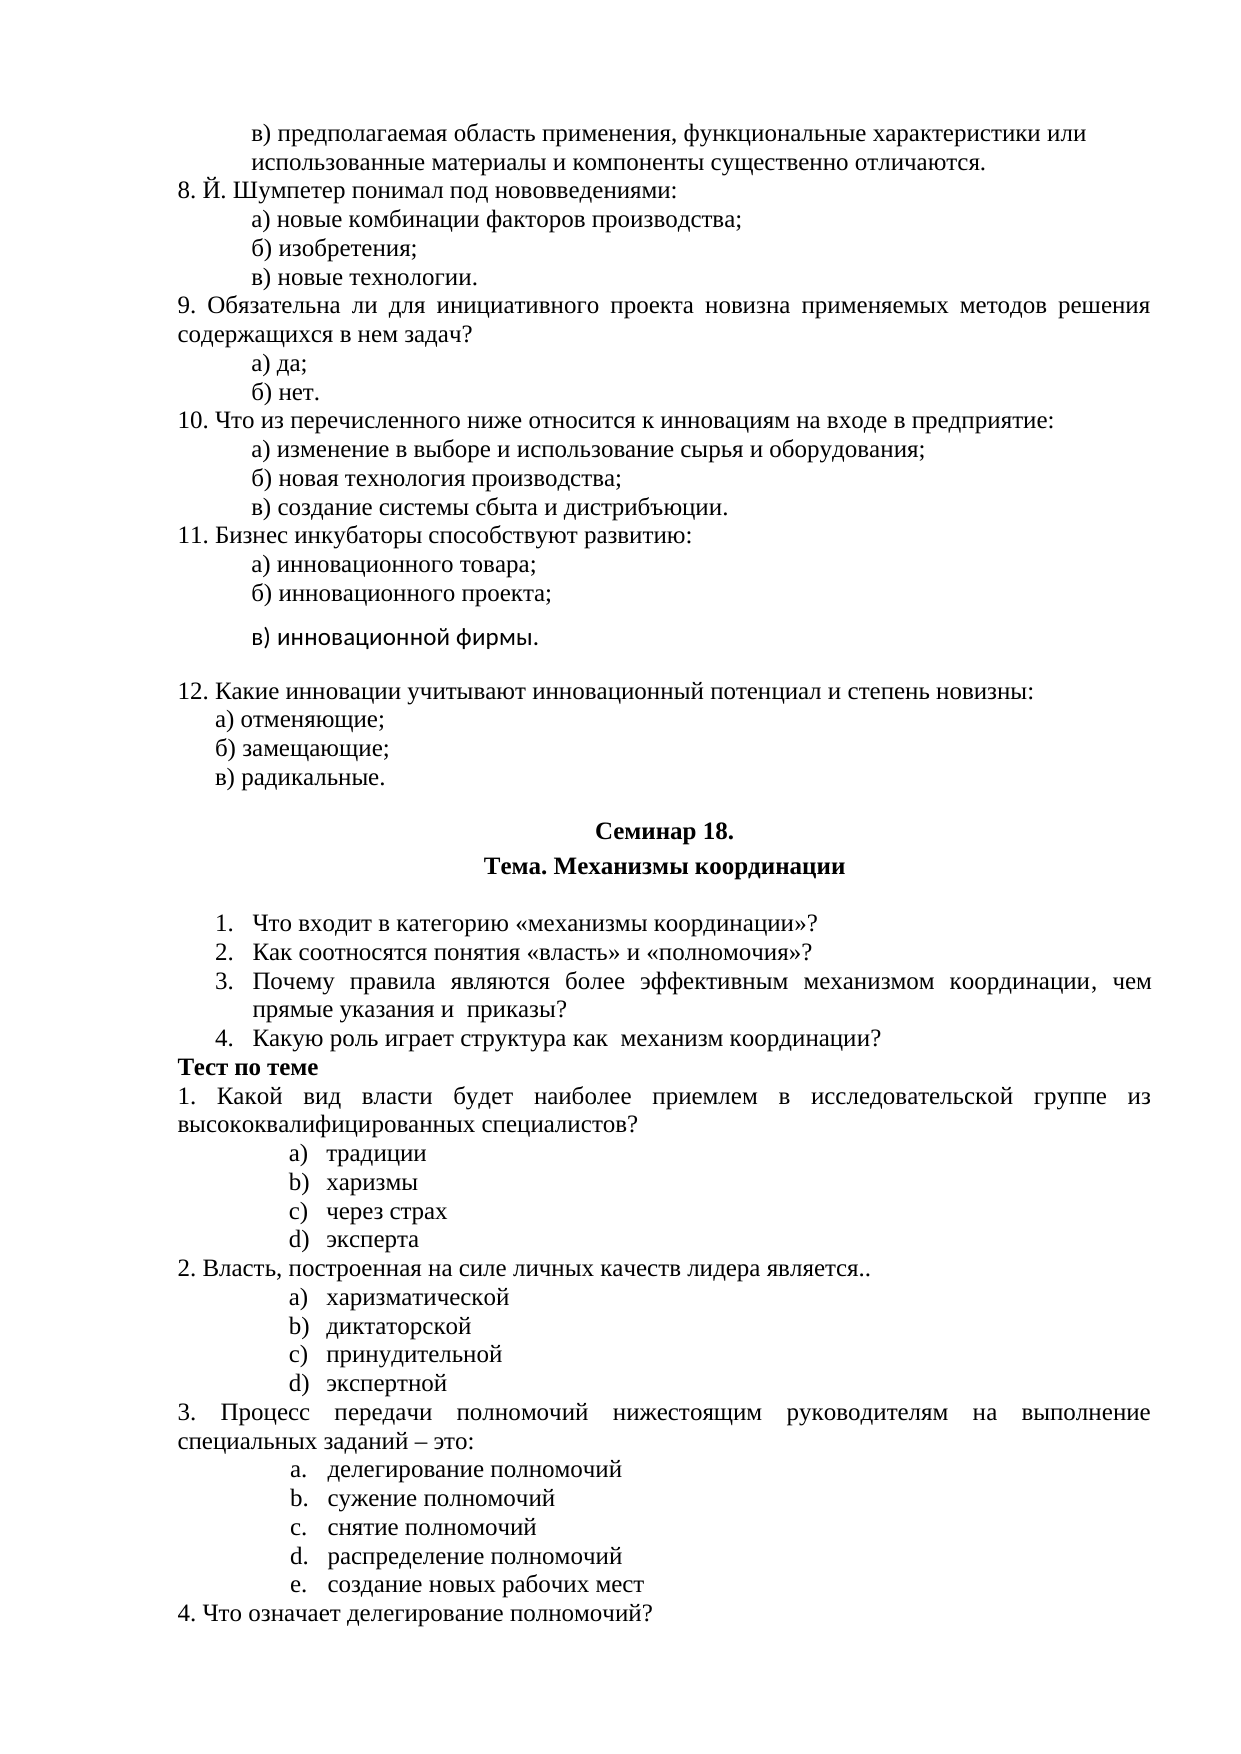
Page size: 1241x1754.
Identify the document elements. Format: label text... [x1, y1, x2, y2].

list через страх [288, 1196, 1152, 1224]
list традиции [288, 1138, 1152, 1167]
list снятие полномочий [290, 1512, 1152, 1541]
list Как соотносятся понятия «власть» и «полномочия»? [215, 937, 1152, 966]
list создание новых рабочих мест [290, 1569, 1152, 1598]
list экспертной [288, 1368, 1152, 1397]
text а) новые комбинации факторов производства; [251, 204, 1098, 233]
text в) новые технологии. [251, 262, 1152, 291]
text б) новая технология производства; [251, 463, 1093, 492]
list диктаторской [288, 1311, 1152, 1339]
text 4. Что означает делегирование полномочий? [177, 1598, 1152, 1627]
list Какую роль играет структура как механизм координации? [215, 1023, 1152, 1052]
text б) нет. [251, 377, 1152, 406]
text а) отменяющие; [215, 704, 1093, 733]
text в) предполагаемая область применения, функциональные характеристики или использованные материалы и компоненты существенно отличаются. [251, 118, 1152, 176]
text а) да; [251, 348, 1152, 377]
list делегирование полномочий [290, 1454, 1152, 1483]
text 11. Бизнес инкубаторы способствуют развитию: [177, 521, 1152, 549]
list распределение полномочий [290, 1541, 1152, 1569]
list Что входит в категорию «механизмы координации»? [215, 908, 1152, 937]
text б) инновационного проекта; [251, 578, 1152, 607]
list эксперта [288, 1224, 1152, 1253]
text 9. Обязательна ли для инициативного проекта новизна применяемых методов решения содержащихся в нем задач? [177, 291, 1152, 348]
text в) инновационной фирмы. [251, 607, 1152, 655]
text 8. Й. Шумпетер понимал под нововведениями: [177, 176, 1098, 204]
list харизмы [288, 1167, 1152, 1196]
text в) радикальные. [215, 762, 1152, 791]
list харизматической [288, 1282, 1152, 1311]
text 12. Какие инновации учитывают инновационный потенциал и степень новизны: [177, 676, 1093, 704]
text Тема. Механизмы координации [177, 851, 1152, 879]
text в) создание системы сбыта и дистрибъюции. [251, 492, 1152, 521]
text а) инновационного товара; [251, 549, 1152, 578]
list сужение полномочий [290, 1483, 1152, 1512]
text 10. Что из перечисленного ниже относится к инновациям на входе в предприятие: [177, 406, 1093, 434]
text 3. Процесс передачи полномочий нижестоящим руководителям на выполнение специальных заданий – это: [177, 1397, 1152, 1454]
text б) изобретения; [251, 233, 1098, 262]
text б) замещающие; [215, 733, 1093, 762]
text 1. Какой вид власти будет наиболее приемлем в исследовательской группе из высококвалифицированных специалистов? [177, 1081, 1152, 1138]
list принудительной [288, 1339, 1152, 1368]
text 2. Власть, построенная на силе личных качеств лидера является.. [177, 1253, 1152, 1282]
text Тест по теме [177, 1052, 1152, 1081]
text а) изменение в выборе и использование сырья и оборудования; [251, 434, 1093, 463]
subtitle Семинар 18. [177, 816, 1152, 844]
list Почему правила являются более эффективным механизмом координации, чем прямые указания и приказы? [215, 966, 1152, 1023]
